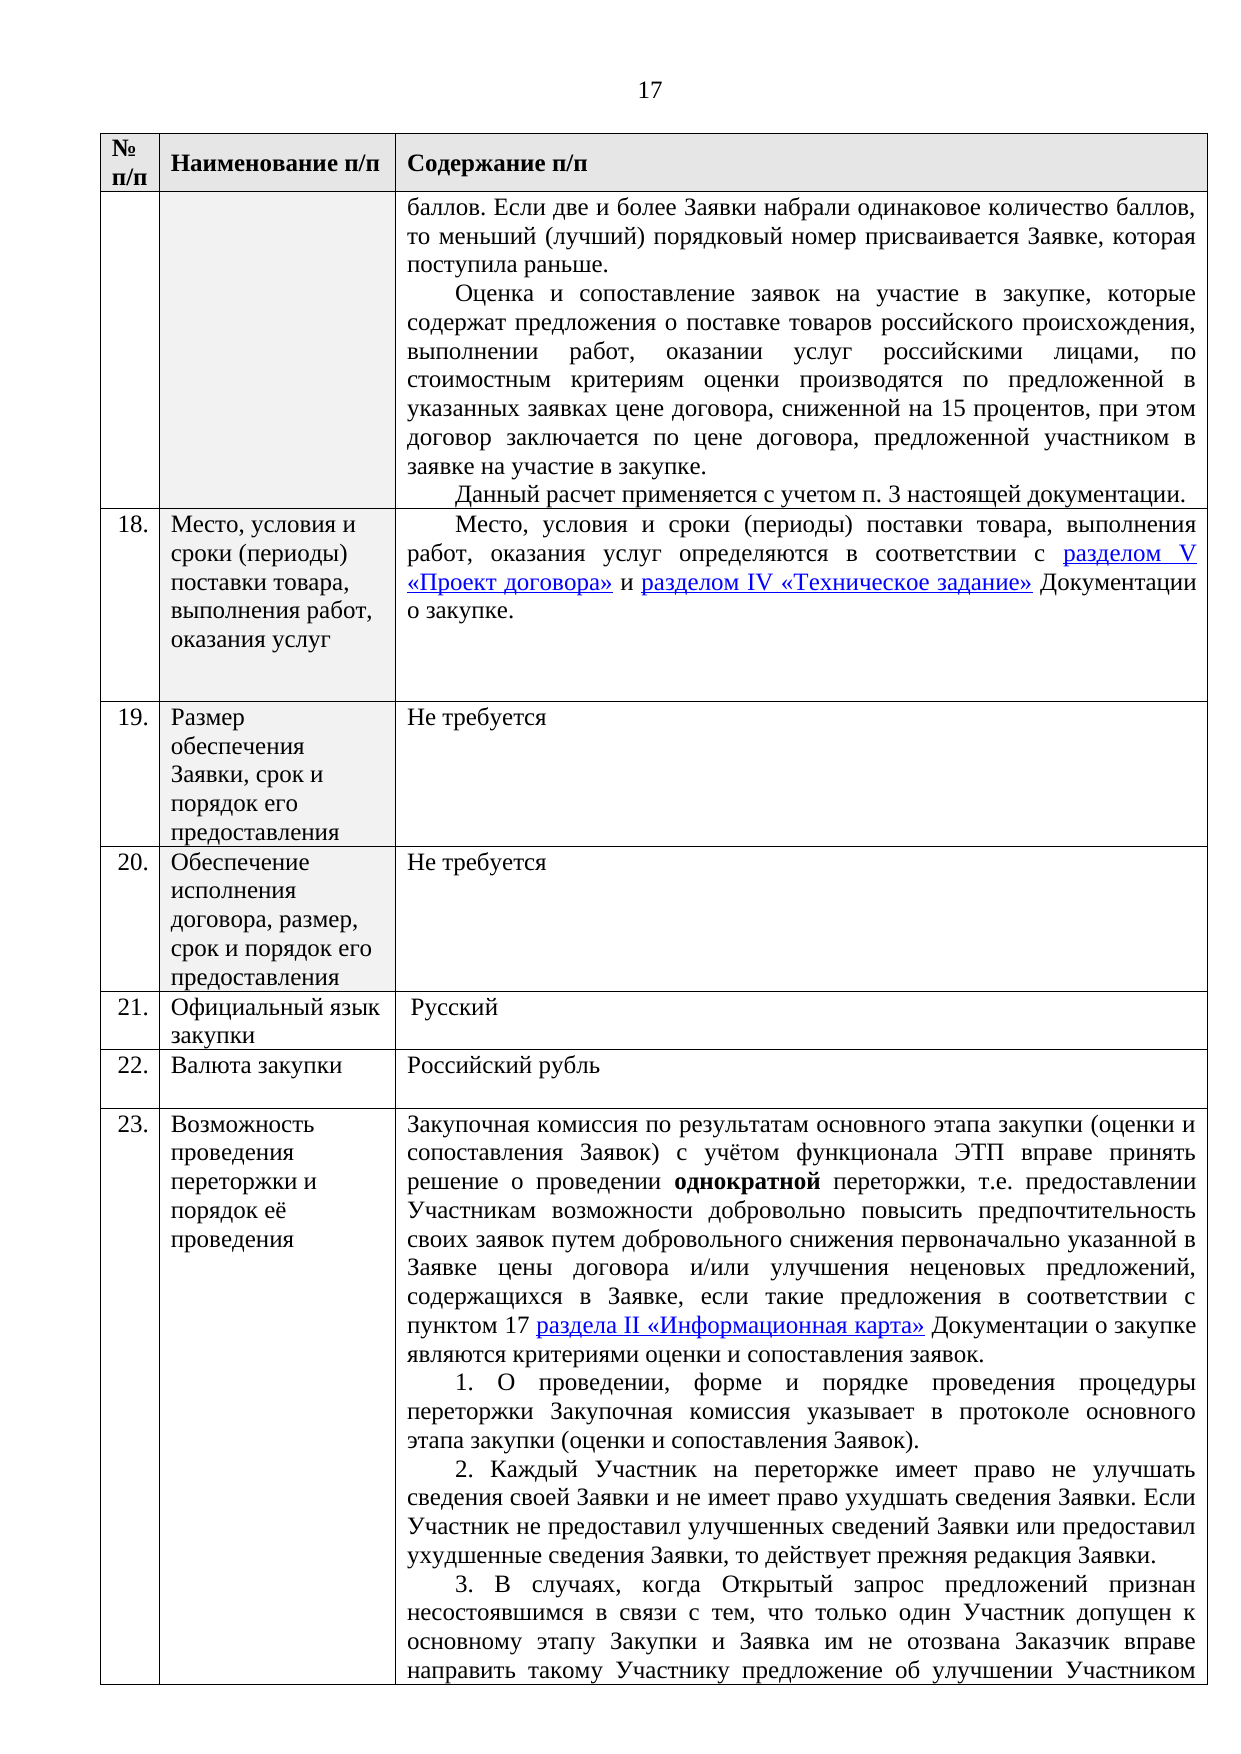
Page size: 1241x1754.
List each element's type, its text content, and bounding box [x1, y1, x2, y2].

table_cell Размер обеспечения Заявки, срок и порядок его предоставления [160, 702, 395, 846]
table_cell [160, 1109, 395, 1684]
table_cell Валюта закупки [160, 1050, 395, 1108]
table_cell [101, 1050, 159, 1108]
table_cell Место, условия и сроки (периоды) поставки товара, выполнения работ, оказания услуг определяются в соответствии с разделом V «Проект договора» и разделом IV «Техническое задание» Документации о закупке. [396, 509, 1207, 701]
table_cell [101, 1109, 159, 1684]
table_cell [396, 192, 1207, 508]
table_cell Официальный язык закупки [160, 992, 395, 1049]
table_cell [160, 192, 395, 508]
table_cell Обеспечение исполнения договора, размер, срок и порядок его предоставления [160, 847, 395, 991]
table_cell Не требуется [396, 702, 1207, 846]
table_cell Российский рубль [396, 1050, 1207, 1108]
table_header Наименование п/п [160, 134, 395, 191]
table_cell [101, 992, 159, 1049]
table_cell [396, 1109, 1207, 1684]
table_cell [101, 192, 159, 508]
table_cell Место, условия и сроки (периоды) поставки товара, выполнения работ, оказания услуг [160, 509, 395, 701]
table_cell Русский [396, 992, 1207, 1049]
table_cell [101, 847, 159, 991]
table_header Содержание п/п [396, 134, 1207, 191]
table_cell Не требуется [396, 847, 1207, 991]
table_cell [101, 702, 159, 846]
table_cell [101, 509, 159, 701]
table_header № п/п [101, 134, 159, 191]
